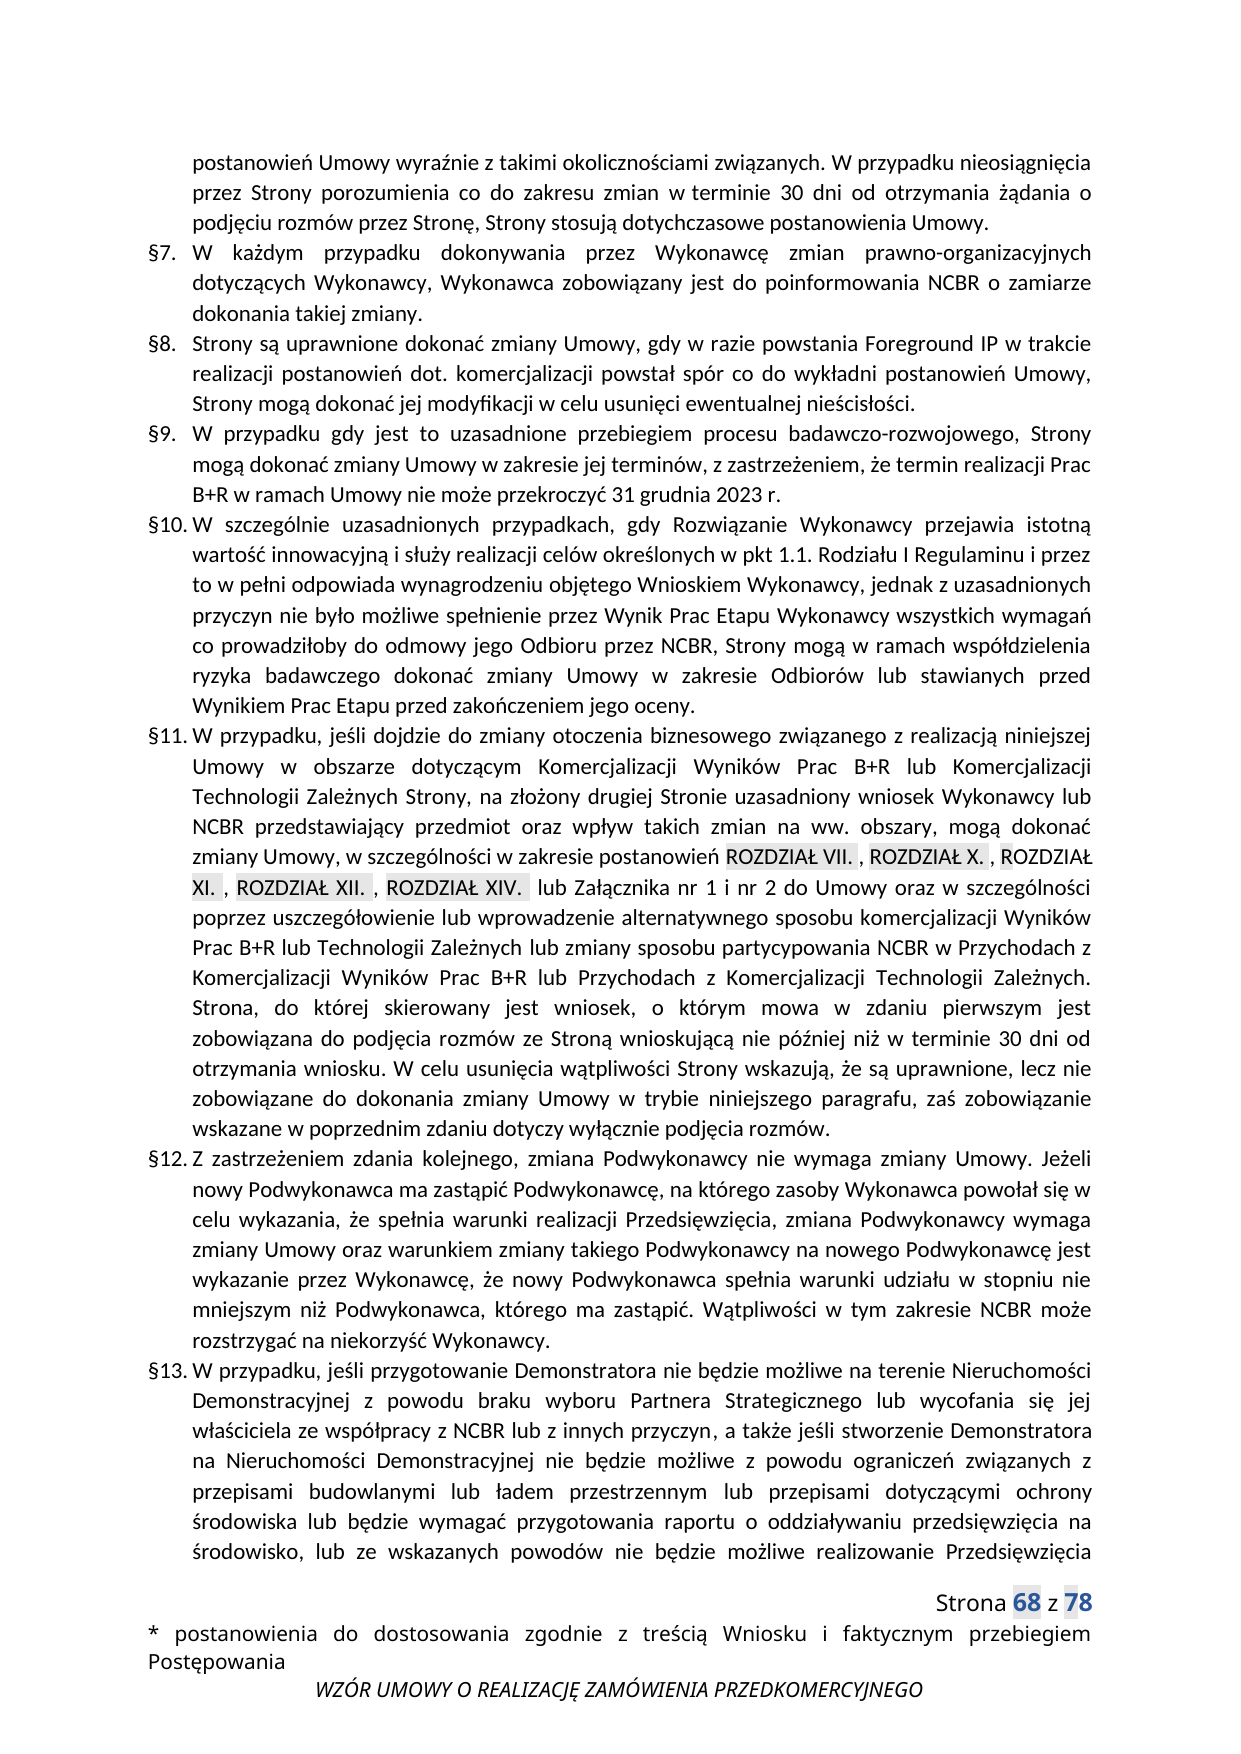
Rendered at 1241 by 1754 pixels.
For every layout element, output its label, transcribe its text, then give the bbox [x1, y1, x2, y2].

list Z zastrzeżeniem zdania kolejnego, zmiana Podwykonawcy nie wymaga zmiany Umowy. Jeżeli nowy Podwykonawca ma zastąpić Podwykonawcę, na którego zasoby Wykonawca powołał się w celu wykazania, że spełnia warunki realizacji Przedsięwzięcia, zmiana Podwykonawcy wymaga zmiany Umowy oraz warunkiem zmiany takiego Podwykonawcy na nowego Podwykonawcę jest wykazanie przez Wykonawcę, że nowy Podwykonawca spełnia warunki udziału w stopniu nie mniejszym niż Podwykonawca, którego ma zastąpić. Wątpliwości w tym zakresie NCBR może rozstrzygać na niekorzyść Wykonawcy. [148, 1144, 1093, 1354]
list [148, 148, 1093, 236]
list W przypadku gdy jest to uzasadnione przebiegiem procesu badawczo-rozwojowego, Strony mogą dokonać zmiany Umowy w zakresie jej terminów, z zastrzeżeniem, że termin realizacji Prac B+R w ramach Umowy nie może przekroczyć 31 grudnia 2023 r. [148, 419, 1093, 508]
list W przypadku, jeśli dojdzie do zmiany otoczenia biznesowego związanego z realizacją niniejszej Umowy w obszarze dotyczącym Komercjalizacji Wyników Prac B+R lub Komercjalizacji Technologii Zależnych Strony, na złożony drugiej Stronie uzasadniony wniosek Wykonawcy lub NCBR przedstawiający przedmiot oraz wpływ takich zmian na ww. obszary, mogą dokonać zmiany Umowy, w szczególności w zakresie postanowień ROZDZIAŁ VII. , ROZDZIAŁ X. , ROZDZIAŁ XI. , ROZDZIAŁ XII. , ROZDZIAŁ XIV. lub Załącznika nr 1 i nr 2 do Umowy oraz w szczególności poprzez uszczegółowienie lub wprowadzenie alternatywnego sposobu komercjalizacji Wyników Prac B+R lub Technologii Zależnych lub zmiany sposobu partycypowania NCBR w Przychodach z Komercjalizacji Wyników Prac B+R lub Przychodach z Komercjalizacji Technologii Zależnych. Strona, do której skierowany jest wniosek, o którym mowa w zdaniu pierwszym jest zobowiązana do podjęcia rozmów ze Stroną wnioskującą nie później niż w terminie 30 dni od otrzymania wniosku. W celu usunięcia wątpliwości Strony wskazują, że są uprawnione, lecz nie zobowiązane do dokonania zmiany Umowy w trybie niniejszego paragrafu, zaś zobowiązanie wskazane w poprzednim zdaniu dotyczy wyłącznie podjęcia rozmów. [148, 722, 1093, 1142]
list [148, 1356, 1093, 1565]
list Strony są uprawnione dokonać zmiany Umowy, gdy w razie powstania Foreground IP w trakcie realizacji postanowień dot. komercjalizacji powstał spór co do wykładni postanowień Umowy, Strony mogą dokonać jej modyfikacji w celu usunięci ewentualnej nieścisłości. [148, 329, 1093, 417]
list W szczególnie uzasadnionych przypadkach, gdy Rozwiązanie Wykonawcy przejawia istotną wartość innowacyjną i służy realizacji celów określonych w pkt 1.1. Rodziału I Regulaminu i przez to w pełni odpowiada wynagrodzeniu objętego Wnioskiem Wykonawcy, jednak z uzasadnionych przyczyn nie było możliwe spełnienie przez Wynik Prac Etapu Wykonawcy wszystkich wymagań co prowadziłoby do odmowy jego Odbioru przez NCBR, Strony mogą w ramach współdzielenia ryzyka badawczego dokonać zmiany Umowy w zakresie Odbiorów lub stawianych przed Wynikiem Prac Etapu przed zakończeniem jego oceny. [148, 510, 1093, 719]
list W każdym przypadku dokonywania przez Wykonawcę zmian prawno-organizacyjnych dotyczących Wykonawcy, Wykonawca zobowiązany jest do poinformowania NCBR o zamiarze dokonania takiej zmiany. [148, 238, 1093, 327]
